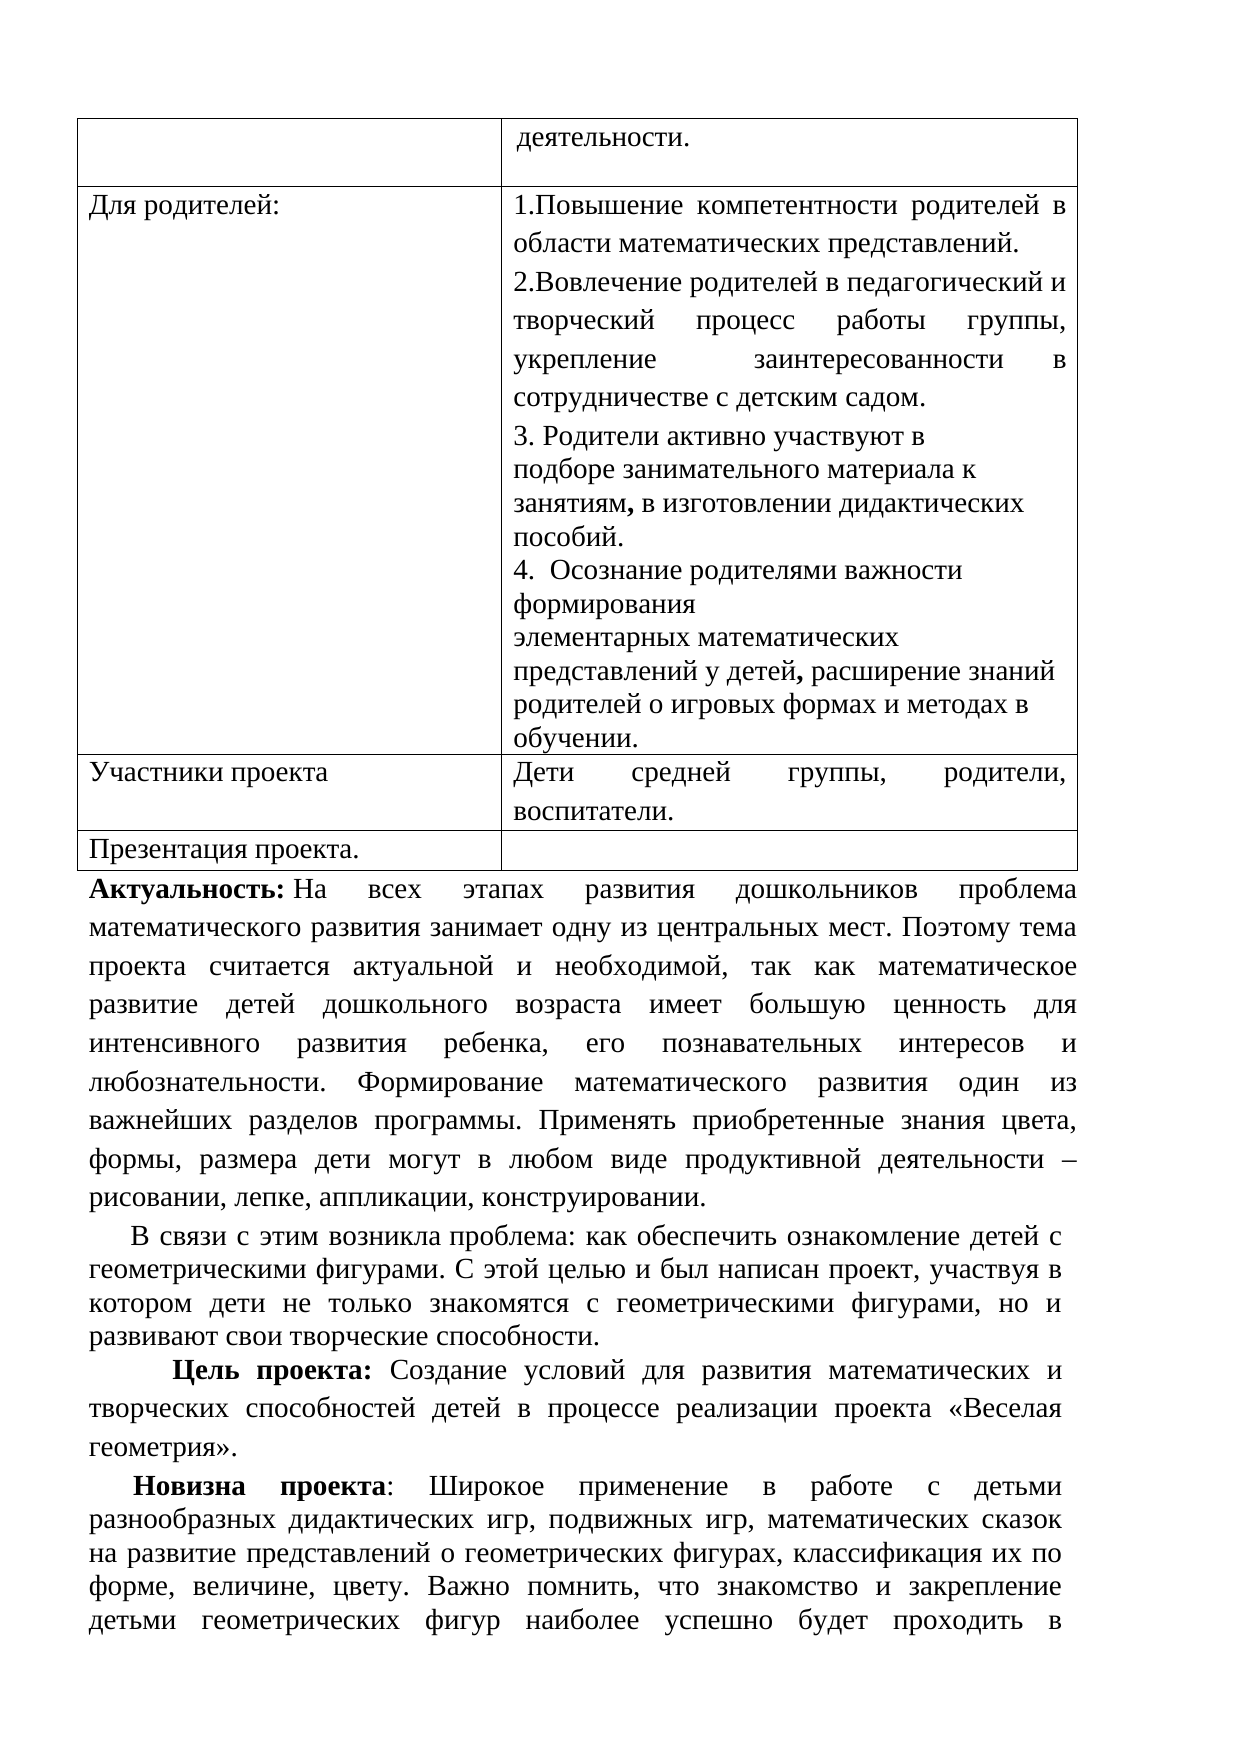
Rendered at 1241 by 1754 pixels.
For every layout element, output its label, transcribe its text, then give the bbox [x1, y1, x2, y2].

table_cell [502, 831, 1077, 870]
text Актуальность: На всех этапах развития дошкольников проблема математического развития занимает одну из центральных мест. Поэтому тема проекта считается актуальной и необходимой, так как математическое развитие детей дошкольного возраста имеет большую ценность для интенсивного развития ребенка, его познавательных интересов и любознательности. Формирование математического развития один из важнейших разделов программы. Применять приобретенные знания цвета, формы, размера дети могут в любом виде продуктивной деятельности – рисовании, лепке, аппликации, конструировании. [88, 871, 1078, 1213]
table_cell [78, 119, 501, 186]
table_cell Дети средней группы, родители, воспитатели. [502, 755, 1077, 830]
table_cell Для родителей: [78, 187, 501, 753]
text Цель проекта: Создание условий для развития математических и творческих способностей детей в процессе реализации проекта «Веселая геометрия». [88, 1407, 1063, 1463]
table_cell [502, 119, 1077, 186]
table_cell 1.Повышение компетентности родителей в области математических представлений. 2.Вовлечение родителей в педагогический и творческий процесс работы группы, укрепление заинтересованности в сотрудничестве с детским садом. 3. Родители активно участвуют в подборе занимательного материала к занятиям, в изготовлении дидактических пособий. 4. Осознание родителями важности формирования элементарных математических представлений у детей, расширение знаний родителей о игровых формах и методах в обучении. [502, 187, 1077, 753]
table_cell Презентация проекта. [78, 831, 501, 870]
table_cell Участники проекта [78, 755, 501, 830]
text В связи с этим возникла проблема: как обеспечить ознакомление детей с геометрическими фигурами. С этой целью и был написан проект, участвуя в котором дети не только знакомятся с геометрическими фигурами, но и развивают свои творческие способности. [88, 1218, 1063, 1352]
text Цель проекта: Создание условий для развития математических и творческих способностей детей в процессе реализации проекта «Веселая геометрия». [88, 1352, 1063, 1404]
